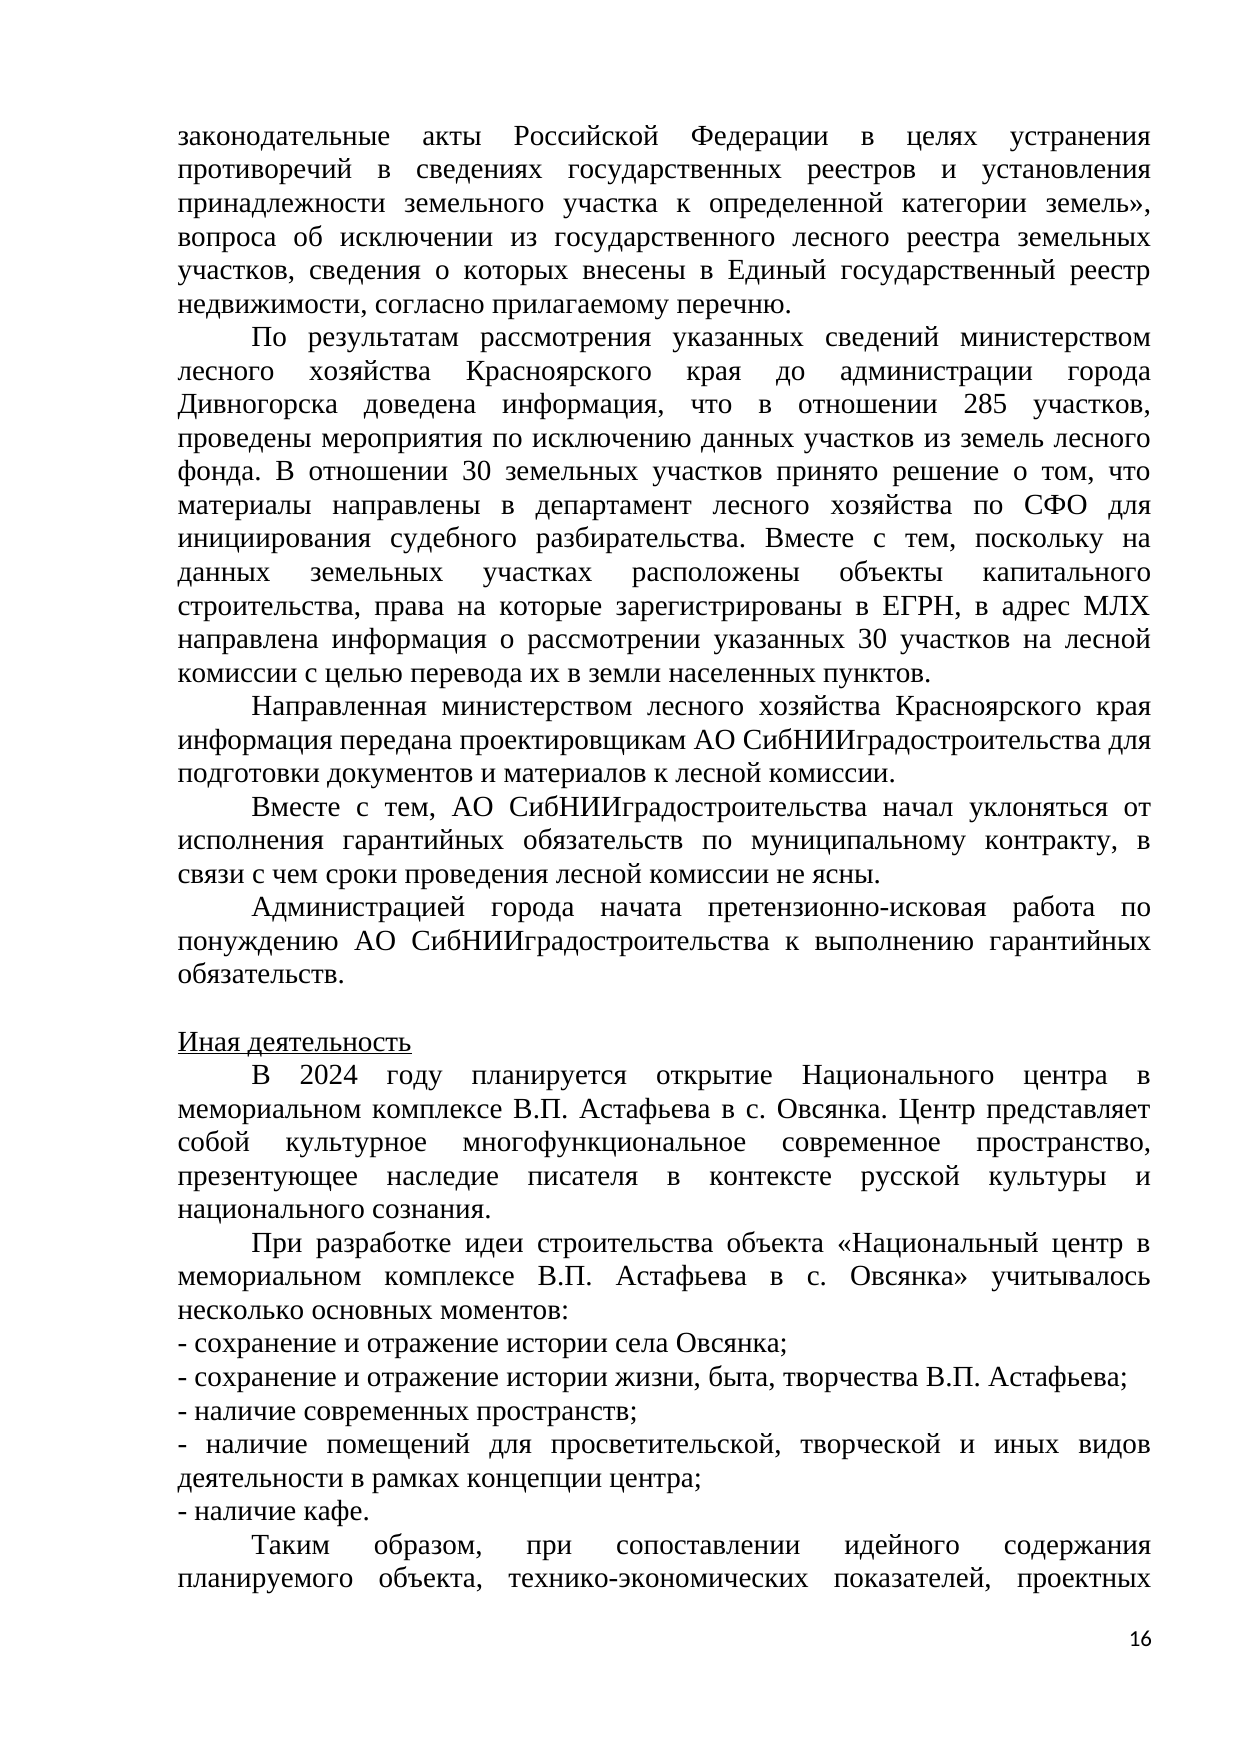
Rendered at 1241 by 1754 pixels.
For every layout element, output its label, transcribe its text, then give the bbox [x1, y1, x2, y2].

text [177, 118, 1152, 319]
text - наличие современных пространств; [177, 1393, 1152, 1426]
text Вместе с тем, АО СибНИИградостроительства начал уклоняться от исполнения гарантийных обязательств по муниципальному контракту, в связи с чем сроки проведения лесной комиссии не ясны. [177, 789, 1152, 889]
text - наличие помещений для просветительской, творческой и иных видов деятельности в рамках концепции центра; [177, 1426, 1152, 1493]
text Направленная министерством лесного хозяйства Красноярского края информация передана проектировщикам АО СибНИИградостроительства для подготовки документов и материалов к лесной комиссии. [177, 688, 1152, 789]
text В 2024 году планируется открытие Национального центра в мемориальном комплексе В.П. Астафьева в с. Овсянка. Центр представляет собой культурное многофункциональное современное пространство, презентующее наследие писателя в контексте русской культуры и национального сознания. [177, 1057, 1152, 1225]
text По результатам рассмотрения указанных сведений министерством лесного хозяйства Красноярского края до администрации города Дивногорска доведена информация, что в отношении 285 участков, проведены мероприятия по исключению данных участков из земель лесного фонда. В отношении 30 земельных участков принято решение о том, что материалы направлены в департамент лесного хозяйства по СФО для инициирования судебного разбирательства. Вместе с тем, поскольку на данных земельных участках расположены объекты капитального строительства, права на которые зарегистрированы в ЕГРН, в адрес МЛХ направлена информация о рассмотрении указанных 30 участков на лесной комиссии с целью перевода их в земли населенных пунктов. [177, 319, 1152, 688]
text При разработке идеи строительства объекта «Национальный центр в мемориальном комплексе В.П. Астафьева в с. Овсянка» учитывалось несколько основных моментов: [177, 1225, 1152, 1326]
text - сохранение и отражение истории жизни, быта, творчества В.П. Астафьева; [177, 1359, 1152, 1393]
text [177, 1527, 1152, 1594]
text - сохранение и отражение истории села Овсянка; [177, 1326, 1152, 1359]
text Администрацией города начата претензионно-исковая работа по понуждению АО СибНИИградостроительства к выполнению гарантийных обязательств. [177, 889, 1152, 990]
text - наличие кафе. [177, 1493, 1152, 1527]
text Иная деятельность [177, 1024, 1152, 1057]
